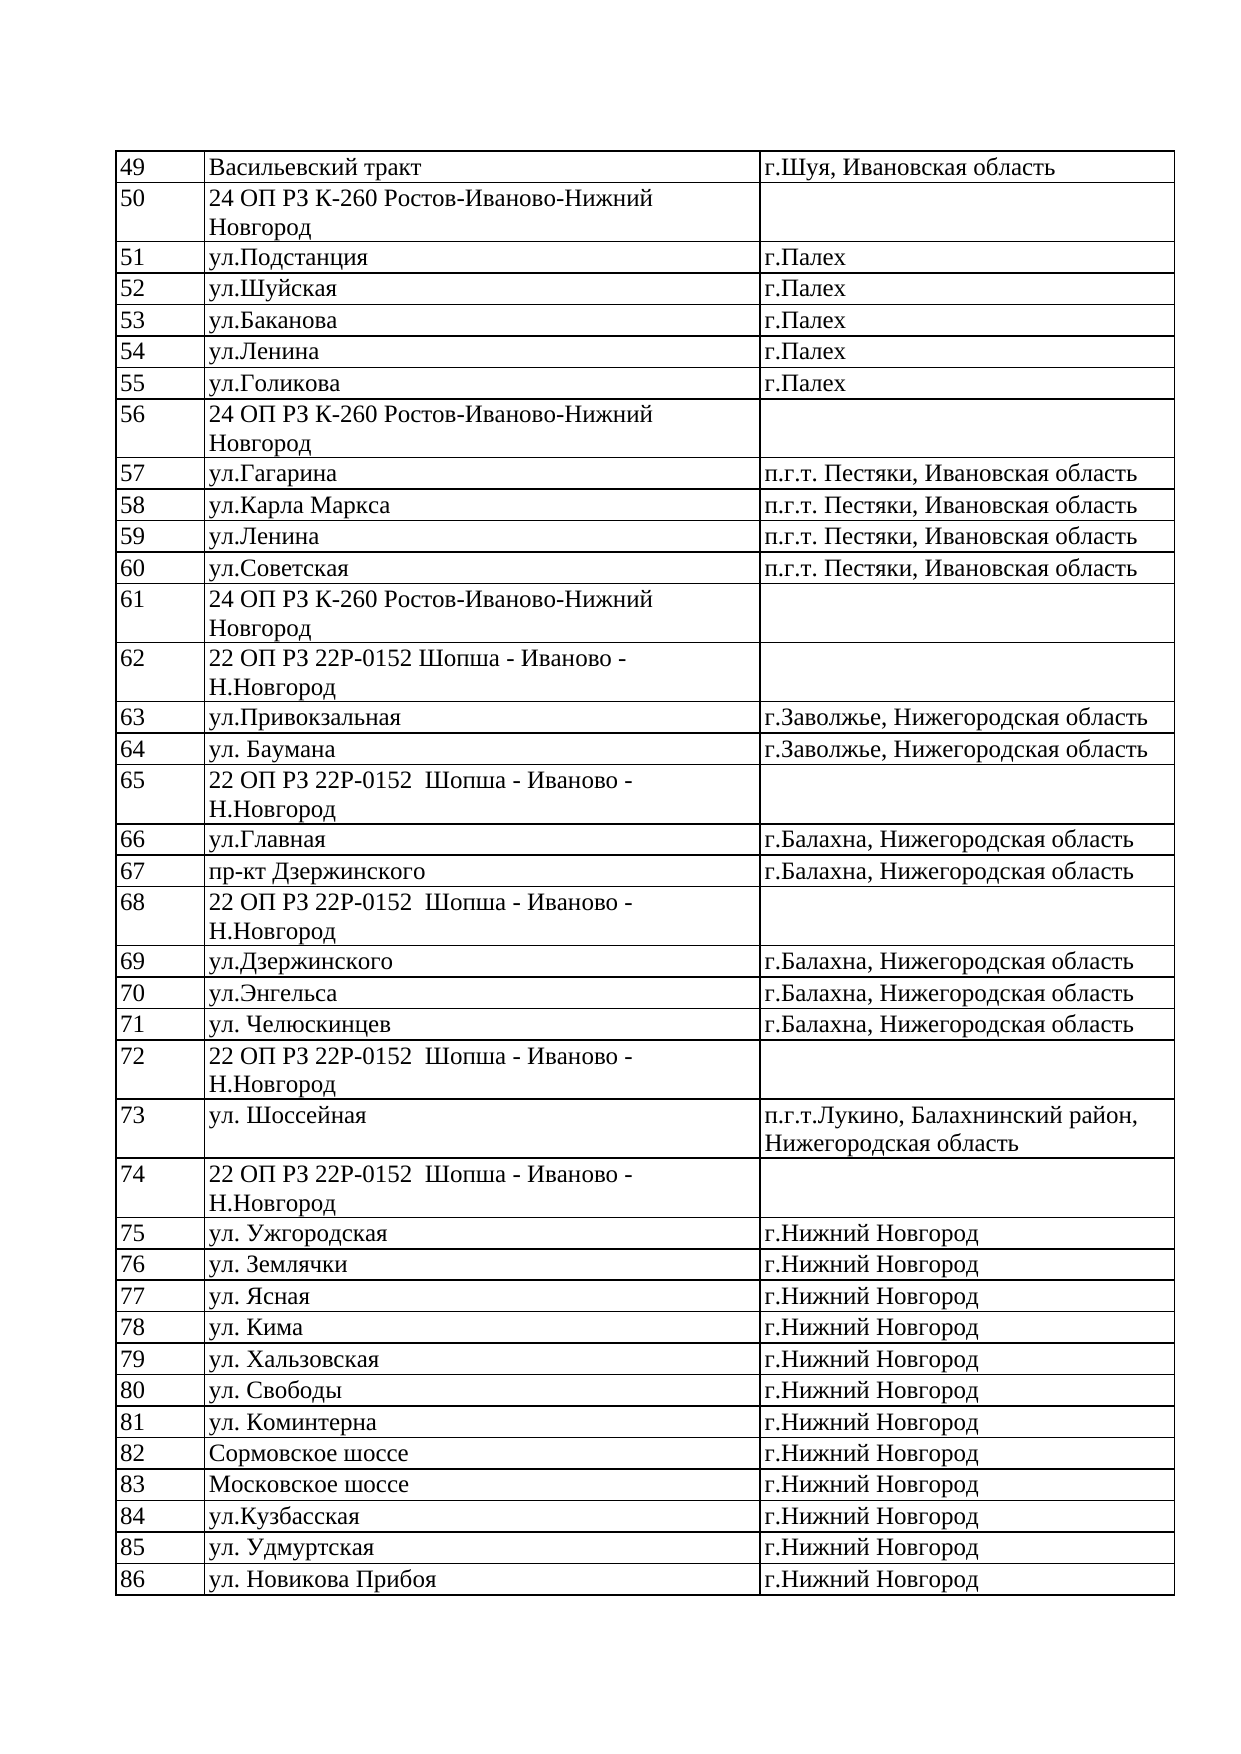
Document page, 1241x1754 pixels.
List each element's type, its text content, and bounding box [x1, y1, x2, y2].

table_cell г.Нижний Новгород [761, 1501, 1174, 1531]
table_cell г.Заволжье, Нижегородская область [761, 734, 1174, 764]
table_cell 64 [117, 734, 204, 764]
table_cell ул.Советская [205, 553, 759, 583]
table_cell п.г.т.Лукино, Балахнинский район, Нижегородская область [761, 1100, 1174, 1157]
table_cell 24 ОП РЗ К-260 Ростов-Иваново-Нижний Новгород [205, 183, 759, 241]
table_cell 63 [117, 702, 204, 732]
table_cell [761, 1041, 1174, 1098]
table_cell 50 [117, 183, 204, 241]
table_cell г.Нижний Новгород [761, 1564, 1174, 1594]
table_cell 86 [117, 1564, 204, 1594]
table_cell п.г.т. Пестяки, Ивановская область [761, 458, 1174, 488]
table_cell 73 [117, 1100, 204, 1157]
table_cell ул.Ленина [205, 337, 759, 366]
table_cell Сормовское шоссе [205, 1438, 759, 1468]
table_cell 77 [117, 1281, 204, 1311]
table_cell г.Палех [761, 368, 1174, 398]
table_cell 62 [117, 643, 204, 701]
table_cell [761, 765, 1174, 823]
table_cell ул. Кима [205, 1312, 759, 1342]
table_cell пр-кт Дзержинского [205, 856, 759, 886]
table_cell 84 [117, 1501, 204, 1531]
table_cell 82 [117, 1438, 204, 1468]
table_cell 51 [117, 242, 204, 272]
table_cell г.Нижний Новгород [761, 1250, 1174, 1279]
table_cell 83 [117, 1470, 204, 1499]
table_cell 60 [117, 553, 204, 583]
table_cell 22 ОП РЗ 22Р-0152 Шопша - Иваново - Н.Новгород [205, 765, 759, 823]
table_cell 80 [117, 1375, 204, 1405]
table_cell 74 [117, 1159, 204, 1216]
table_cell ул. Хальзовская [205, 1344, 759, 1374]
table_cell ул.Шуйская [205, 274, 759, 303]
table_cell ул. Новикова Прибоя [205, 1564, 759, 1594]
table_cell г.Палех [761, 274, 1174, 303]
table_cell п.г.т. Пестяки, Ивановская область [761, 521, 1174, 551]
table_cell 71 [117, 1009, 204, 1039]
table_cell 79 [117, 1344, 204, 1374]
table_cell ул.Баканова [205, 305, 759, 335]
table_cell 81 [117, 1407, 204, 1437]
table_cell 66 [117, 825, 204, 854]
table_cell г.Нижний Новгород [761, 1375, 1174, 1405]
table_cell г.Нижний Новгород [761, 1344, 1174, 1374]
table_cell Васильевский тракт [205, 152, 759, 181]
table_cell г.Балахна, Нижегородская область [761, 856, 1174, 886]
table_cell ул.Подстанция [205, 242, 759, 272]
table_cell ул.Энгельса [205, 978, 759, 1008]
table_cell ул. Шоссейная [205, 1100, 759, 1157]
table_cell 22 ОП РЗ 22Р-0152 Шопша - Иваново - Н.Новгород [205, 887, 759, 945]
table_cell г.Нижний Новгород [761, 1533, 1174, 1562]
table_cell 24 ОП РЗ К-260 Ростов-Иваново-Нижний Новгород [205, 584, 759, 642]
table_cell 24 ОП РЗ К-260 Ростов-Иваново-Нижний Новгород [205, 400, 759, 457]
table_cell 69 [117, 946, 204, 976]
table_cell г.Палех [761, 337, 1174, 366]
table_cell ул. Баумана [205, 734, 759, 764]
table_cell 49 [117, 152, 204, 181]
table_cell г.Нижний Новгород [761, 1218, 1174, 1248]
table_cell [761, 1159, 1174, 1216]
table_cell г.Балахна, Нижегородская область [761, 946, 1174, 976]
table_cell [761, 887, 1174, 945]
table_cell 22 ОП РЗ 22Р-0152 Шопша - Иваново - Н.Новгород [205, 1159, 759, 1216]
table_cell 76 [117, 1250, 204, 1279]
table_cell 70 [117, 978, 204, 1008]
table_cell [761, 400, 1174, 457]
table_cell 57 [117, 458, 204, 488]
table_cell ул. Ужгородская [205, 1218, 759, 1248]
table_cell г.Балахна, Нижегородская область [761, 1009, 1174, 1039]
table_cell ул. Ясная [205, 1281, 759, 1311]
table_cell 58 [117, 490, 204, 520]
table_cell г.Заволжье, Нижегородская область [761, 702, 1174, 732]
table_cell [761, 152, 1174, 181]
table_cell г.Нижний Новгород [761, 1470, 1174, 1499]
table_cell 54 [117, 337, 204, 366]
table_cell г.Балахна, Нижегородская область [761, 978, 1174, 1008]
table_cell 72 [117, 1041, 204, 1098]
table_cell г.Балахна, Нижегородская область [761, 825, 1174, 854]
table_cell ул.Главная [205, 825, 759, 854]
table_cell 22 ОП РЗ 22Р-0152 Шопша - Иваново - Н.Новгород [205, 643, 759, 701]
table_cell 75 [117, 1218, 204, 1248]
table_cell 59 [117, 521, 204, 551]
table_cell г.Нижний Новгород [761, 1438, 1174, 1468]
table_cell 56 [117, 400, 204, 457]
table_cell ул. Свободы [205, 1375, 759, 1405]
table_cell 85 [117, 1533, 204, 1562]
table_cell г.Нижний Новгород [761, 1281, 1174, 1311]
table_cell ул.Карла Маркса [205, 490, 759, 520]
table_cell г.Палех [761, 242, 1174, 272]
table_cell 22 ОП РЗ 22Р-0152 Шопша - Иваново - Н.Новгород [205, 1041, 759, 1098]
table_cell п.г.т. Пестяки, Ивановская область [761, 490, 1174, 520]
table_cell 78 [117, 1312, 204, 1342]
table_cell п.г.т. Пестяки, Ивановская область [761, 553, 1174, 583]
table_cell [761, 183, 1174, 241]
table_cell 52 [117, 274, 204, 303]
table_cell ул.Дзержинского [205, 946, 759, 976]
table_cell ул. Челюскинцев [205, 1009, 759, 1039]
table_cell г.Палех [761, 305, 1174, 335]
table_cell 67 [117, 856, 204, 886]
table_cell 55 [117, 368, 204, 398]
table_cell ул. Коминтерна [205, 1407, 759, 1437]
table_cell Московское шоссе [205, 1470, 759, 1499]
table_cell 53 [117, 305, 204, 335]
table_cell ул.Гагарина [205, 458, 759, 488]
table_cell 61 [117, 584, 204, 642]
table_cell ул.Ленина [205, 521, 759, 551]
table_cell [761, 584, 1174, 642]
table_cell 68 [117, 887, 204, 945]
table_cell 65 [117, 765, 204, 823]
table_cell г.Нижний Новгород [761, 1407, 1174, 1437]
table_cell ул. Удмуртская [205, 1533, 759, 1562]
table_cell ул. Землячки [205, 1250, 759, 1279]
table_cell ул.Привокзальная [205, 702, 759, 732]
table_cell г.Нижний Новгород [761, 1312, 1174, 1342]
table_cell ул.Кузбасская [205, 1501, 759, 1531]
table_cell ул.Голикова [205, 368, 759, 398]
table_cell [761, 643, 1174, 701]
